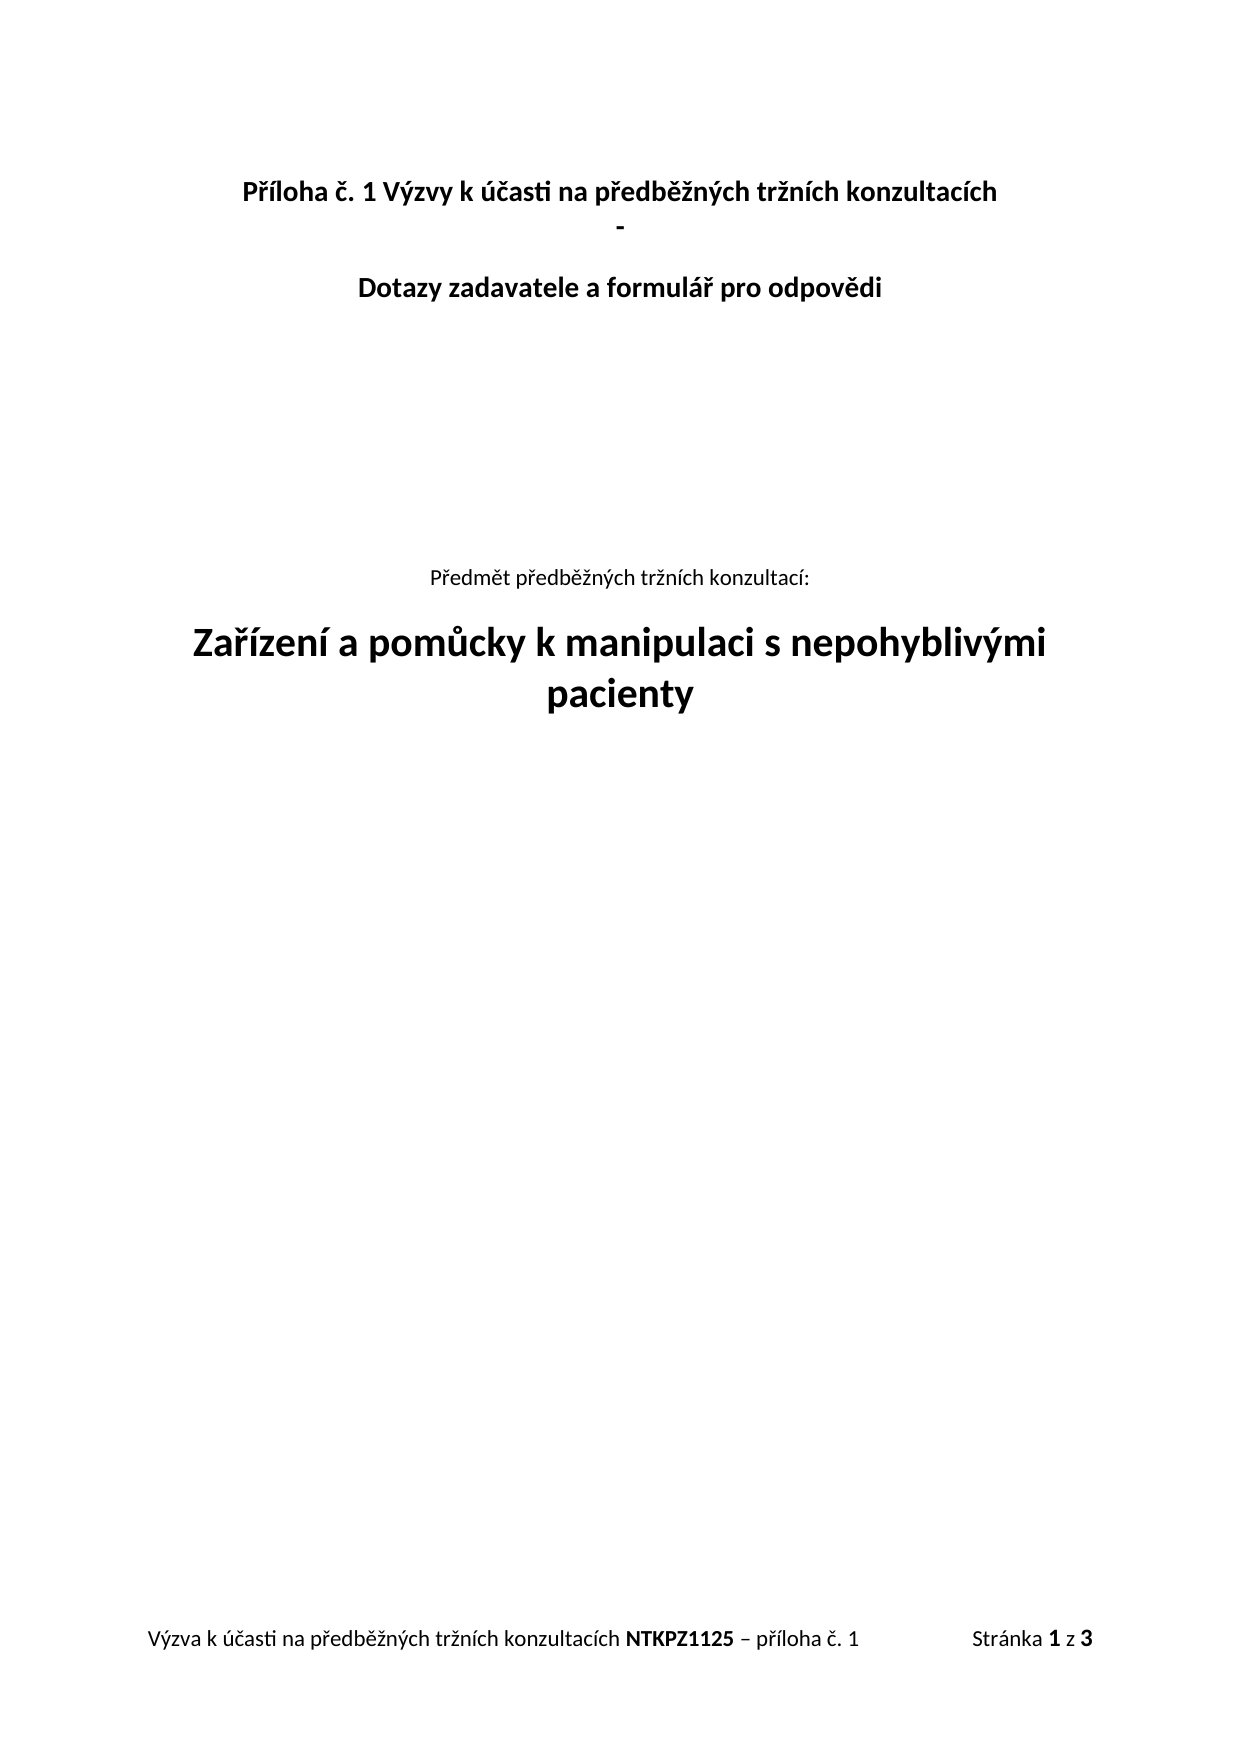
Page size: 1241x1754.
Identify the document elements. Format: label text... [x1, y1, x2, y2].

text Zařízení a pomůcky k manipulaci s nepohyblivými pacienty [148, 616, 1093, 718]
text Dotazy zadavatele a formulář pro odpovědi [148, 269, 1093, 304]
text - [148, 208, 1093, 244]
text Předmět předběžných tržních konzultací: [148, 563, 1093, 591]
text Příloha č. 1 Výzvy k účasti na předběžných tržních konzultacích [148, 173, 1093, 208]
